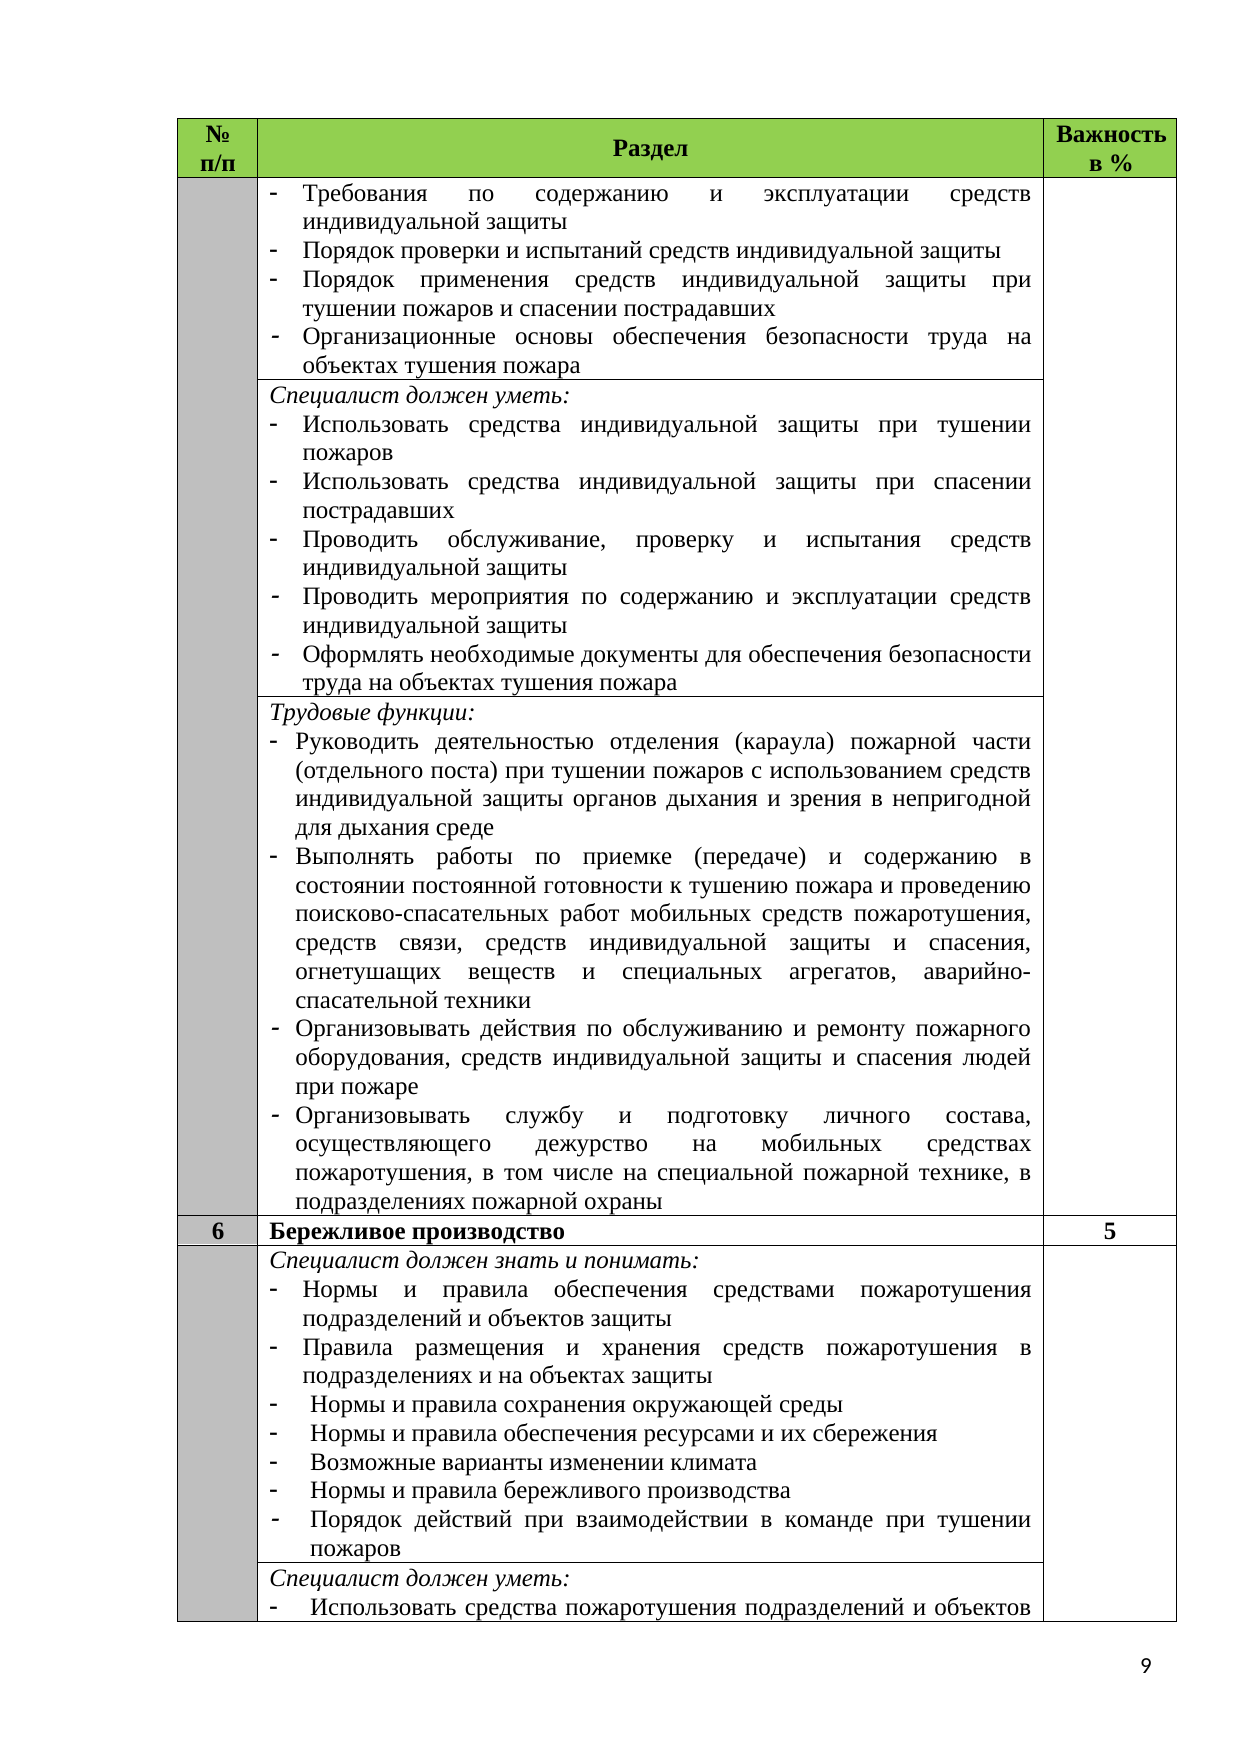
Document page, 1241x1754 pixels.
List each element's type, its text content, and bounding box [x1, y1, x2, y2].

table_cell Трудовые функции: Руководить деятельностью отделения (караула) пожарной части (отдельного поста) при тушении пожаров с использованием средств индивидуальной защиты органов дыхания и зрения в непригодной для дыхания среде Выполнять работы по приемке (передаче) и содержанию в состоянии постоянной готовности к тушению пожара и проведению поисково-спасательных работ мобильных средств пожаротушения, средств связи, средств индивидуальной защиты и спасения, огнетушащих веществ и специальных агрегатов, аварийно-спасательной техники Организовывать действия по обслуживанию и ремонту пожарного оборудования, средств индивидуальной защиты и спасения людей при пожаре Организовывать службу и подготовку личного состава, осуществляющего дежурство на мобильных средствах пожаротушения, в том числе на специальной пожарной технике, в подразделениях пожарной охраны [258, 697, 1043, 1215]
table_cell [1044, 178, 1176, 1215]
table_header Раздел [258, 119, 1043, 177]
table_header № п/п [178, 119, 257, 177]
table_cell Специалист должен уметь: Использовать средства индивидуальной защиты при тушении пожаров Использовать средства индивидуальной защиты при спасении пострадавших Проводить обслуживание, проверку и испытания средств индивидуальной защиты Проводить мероприятия по содержанию и эксплуатации средств индивидуальной защиты Оформлять необходимые документы для обеспечения безопасности труда на объектах тушения пожара [258, 380, 1043, 696]
table_cell 6 [178, 1216, 257, 1244]
table_cell [178, 178, 257, 1215]
table_cell 5 [1044, 1216, 1176, 1244]
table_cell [258, 178, 1043, 379]
table_header Важность в % [1044, 119, 1176, 177]
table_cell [258, 1563, 1043, 1621]
table_cell Специалист должен знать и понимать: Нормы и правила обеспечения средствами пожаротушения подразделений и объектов защиты Правила размещения и хранения средств пожаротушения в подразделениях и на объектах защиты Нормы и правила сохранения окружающей среды Нормы и правила обеспечения ресурсами и их сбережения Возможные варианты изменении климата Нормы и правила бережливого производства Порядок действий при взаимодействии в команде при тушении пожаров [258, 1246, 1043, 1562]
table_cell [178, 1246, 257, 1621]
table_cell [1044, 1246, 1176, 1621]
table_cell Бережливое производство [258, 1216, 1043, 1244]
